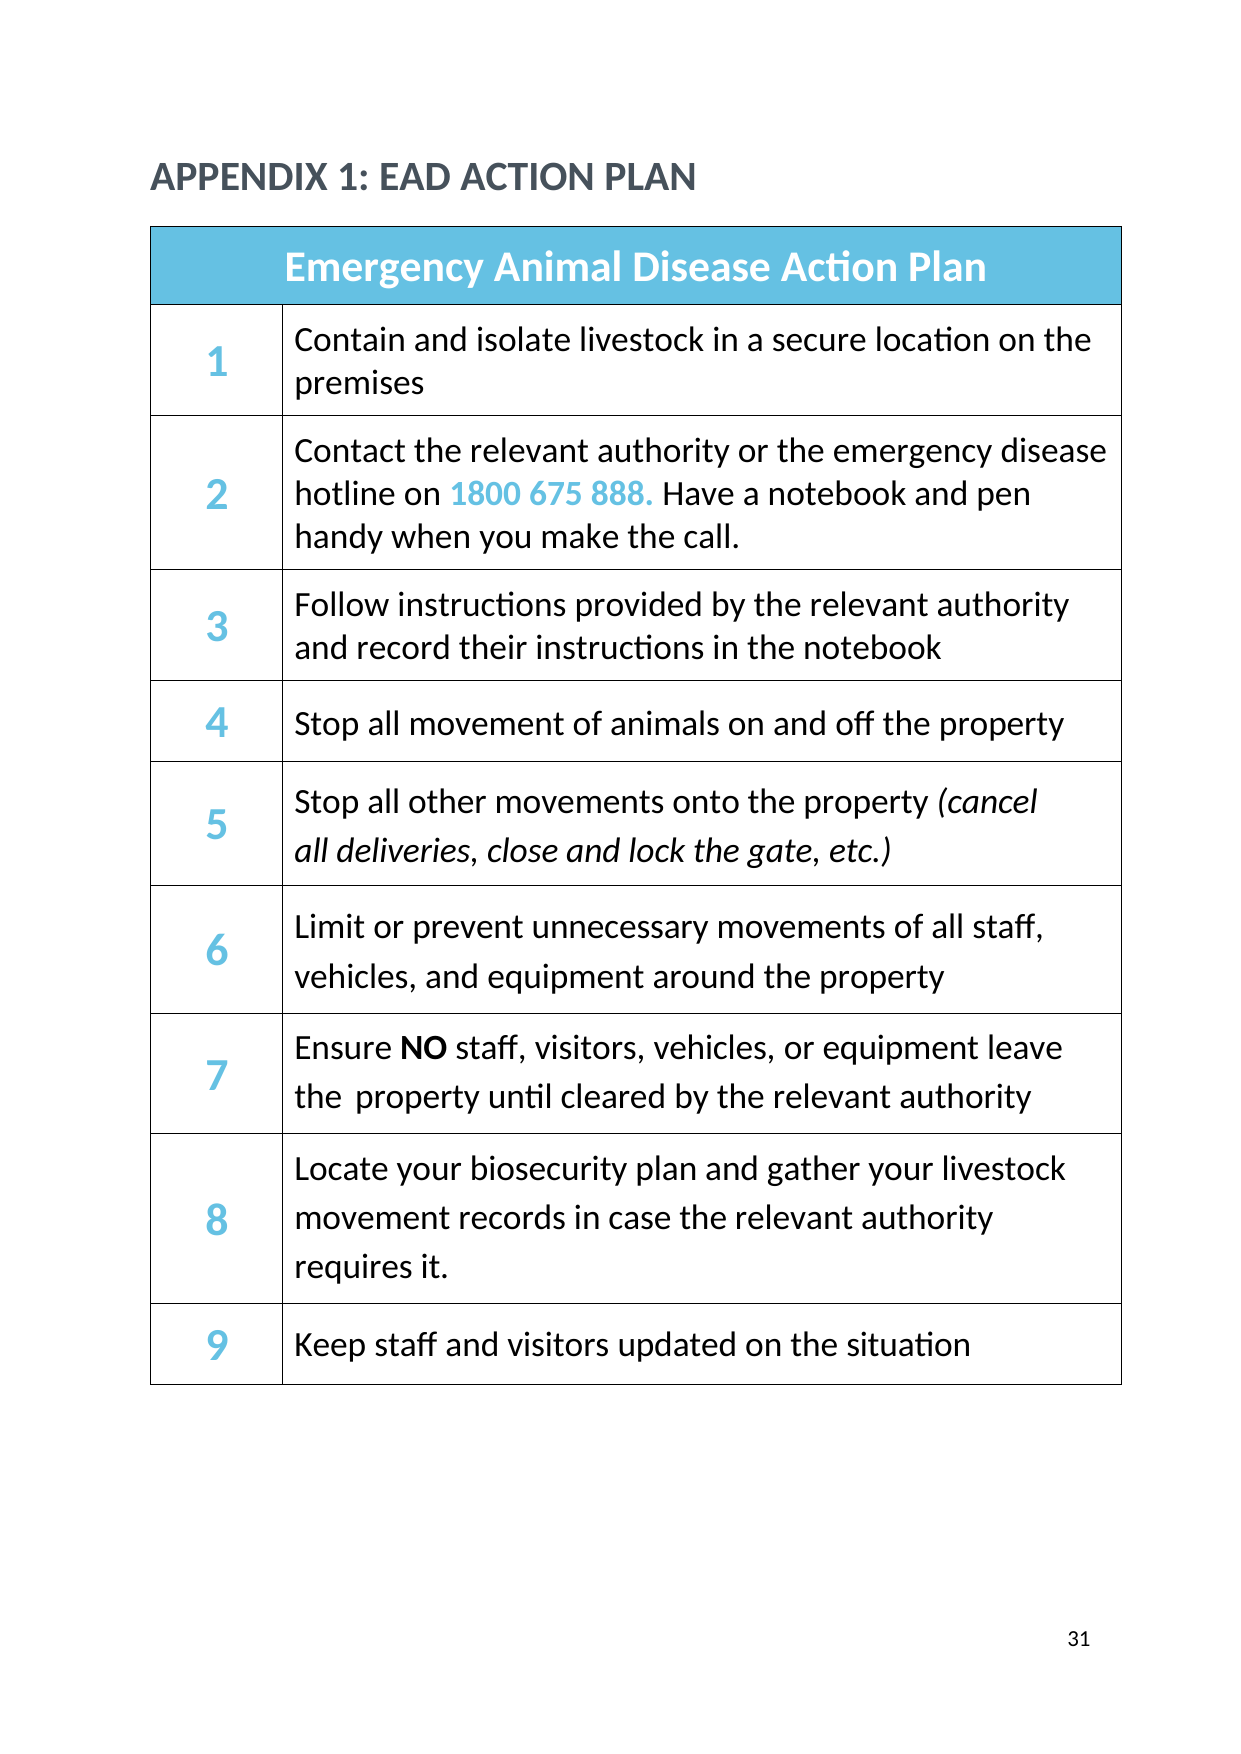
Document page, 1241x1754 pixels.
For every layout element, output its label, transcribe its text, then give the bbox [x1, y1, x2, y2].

table_cell 4 [151, 681, 282, 761]
table_cell 6 [151, 886, 282, 1012]
table_cell Locate your biosecurity plan and gather your livestock movement records in case the relevant authority requires it. [283, 1134, 1121, 1303]
table_cell Contact the relevant authority or the emergency disease hotline on 1800 675 888. Have a notebook and pen handy when you make the call. [283, 416, 1121, 569]
table_cell Follow instructions provided by the relevant authority and record their instructions in the notebook [283, 570, 1121, 680]
table_header Emergency Animal Disease Action Plan [151, 227, 1121, 304]
table_cell 8 [151, 1134, 282, 1303]
table_cell 5 [151, 762, 282, 884]
subtitle Appendix 1: EAD Action Plan [150, 150, 1090, 201]
table_cell 2 [151, 416, 282, 569]
table_cell Stop all movement of animals on and off the property [283, 681, 1121, 761]
table_cell Contain and isolate livestock in a secure location on the premises [283, 305, 1121, 415]
table_cell Stop all other movements onto the property (cancel all deliveries, close and lock the gate, etc.) [283, 762, 1121, 884]
table_cell Ensure NO staff, visitors, vehicles, or equipment leave the property until cleared by the relevant authority [283, 1014, 1121, 1133]
table_cell Keep staff and visitors updated on the situation [283, 1304, 1121, 1384]
table_cell Limit or prevent unnecessary movements of all staff, vehicles, and equipment around the property [283, 886, 1121, 1012]
table_cell 3 [151, 570, 282, 680]
table_cell 1 [151, 305, 282, 415]
table_cell 9 [151, 1304, 282, 1384]
table_cell 7 [151, 1014, 282, 1133]
